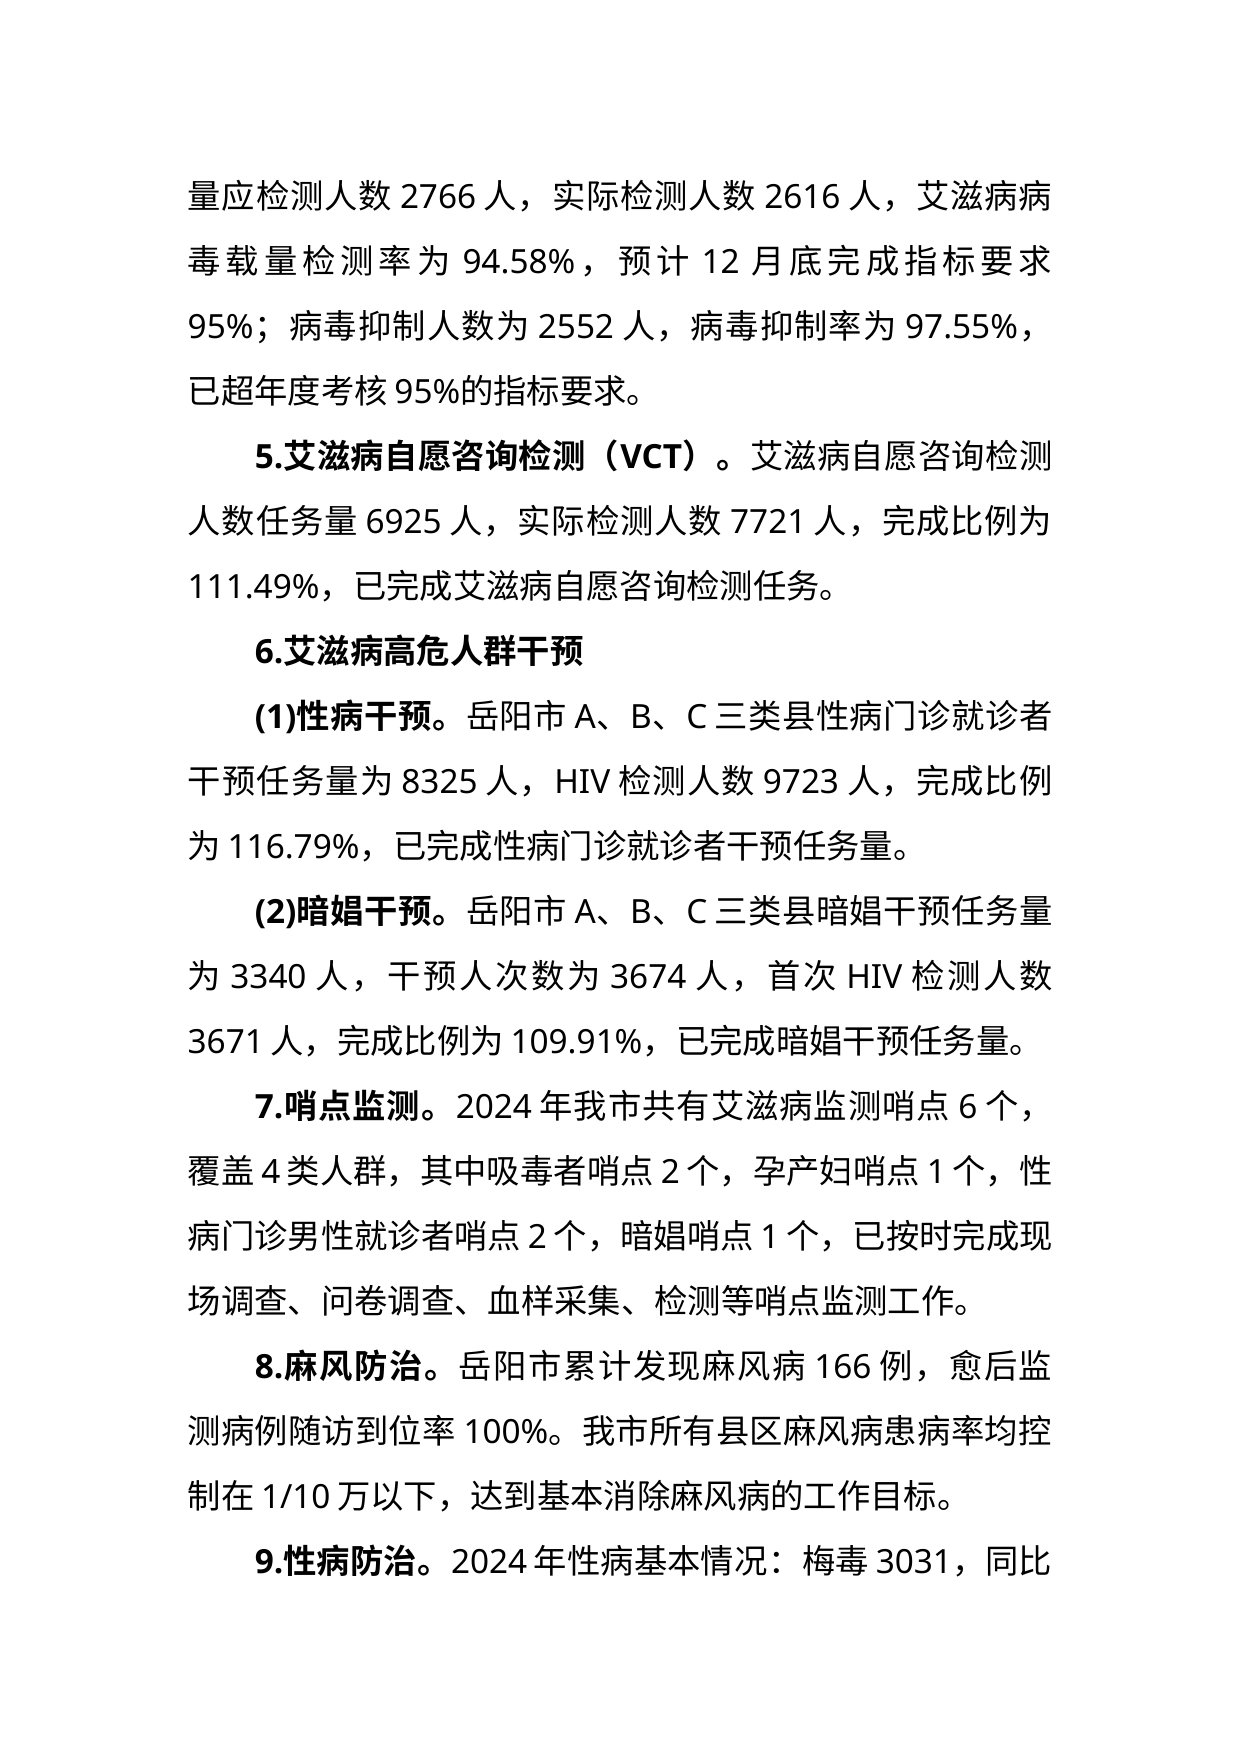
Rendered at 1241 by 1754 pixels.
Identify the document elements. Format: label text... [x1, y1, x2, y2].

text (1)性病干预。岳阳市A、B、C三类县性病门诊就诊者干预任务量为8325人，HIV检测人数9723人，完成比例为116.79%，已完成性病门诊就诊者干预任务量。 [187, 682, 1053, 877]
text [187, 1527, 1053, 1592]
text 6.艾滋病高危人群干预 [187, 617, 1053, 682]
text (2)暗娼干预。岳阳市A、B、C三类县暗娼干预任务量为3340人，干预人次数为3674人，首次HIV检测人数3671人，完成比例为109.91%，已完成暗娼干预任务量。 [187, 877, 1053, 1072]
text 5.艾滋病自愿咨询检测（VCT）。艾滋病自愿咨询检测人数任务量6925人，实际检测人数7721人，完成比例为111.49%，已完成艾滋病自愿咨询检测任务。 [187, 422, 1053, 617]
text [187, 162, 1053, 422]
text 7.哨点监测。2024年我市共有艾滋病监测哨点6个，覆盖4类人群，其中吸毒者哨点2个，孕产妇哨点1个，性病门诊男性就诊者哨点2个，暗娼哨点1个，已按时完成现场调查、问卷调查、血样采集、检测等哨点监测工作。 [187, 1072, 1053, 1332]
text 8.麻风防治。岳阳市累计发现麻风病166例，愈后监测病例随访到位率100%。我市所有县区麻风病患病率均控制在1/10万以下，达到基本消除麻风病的工作目标。 [187, 1332, 1053, 1527]
